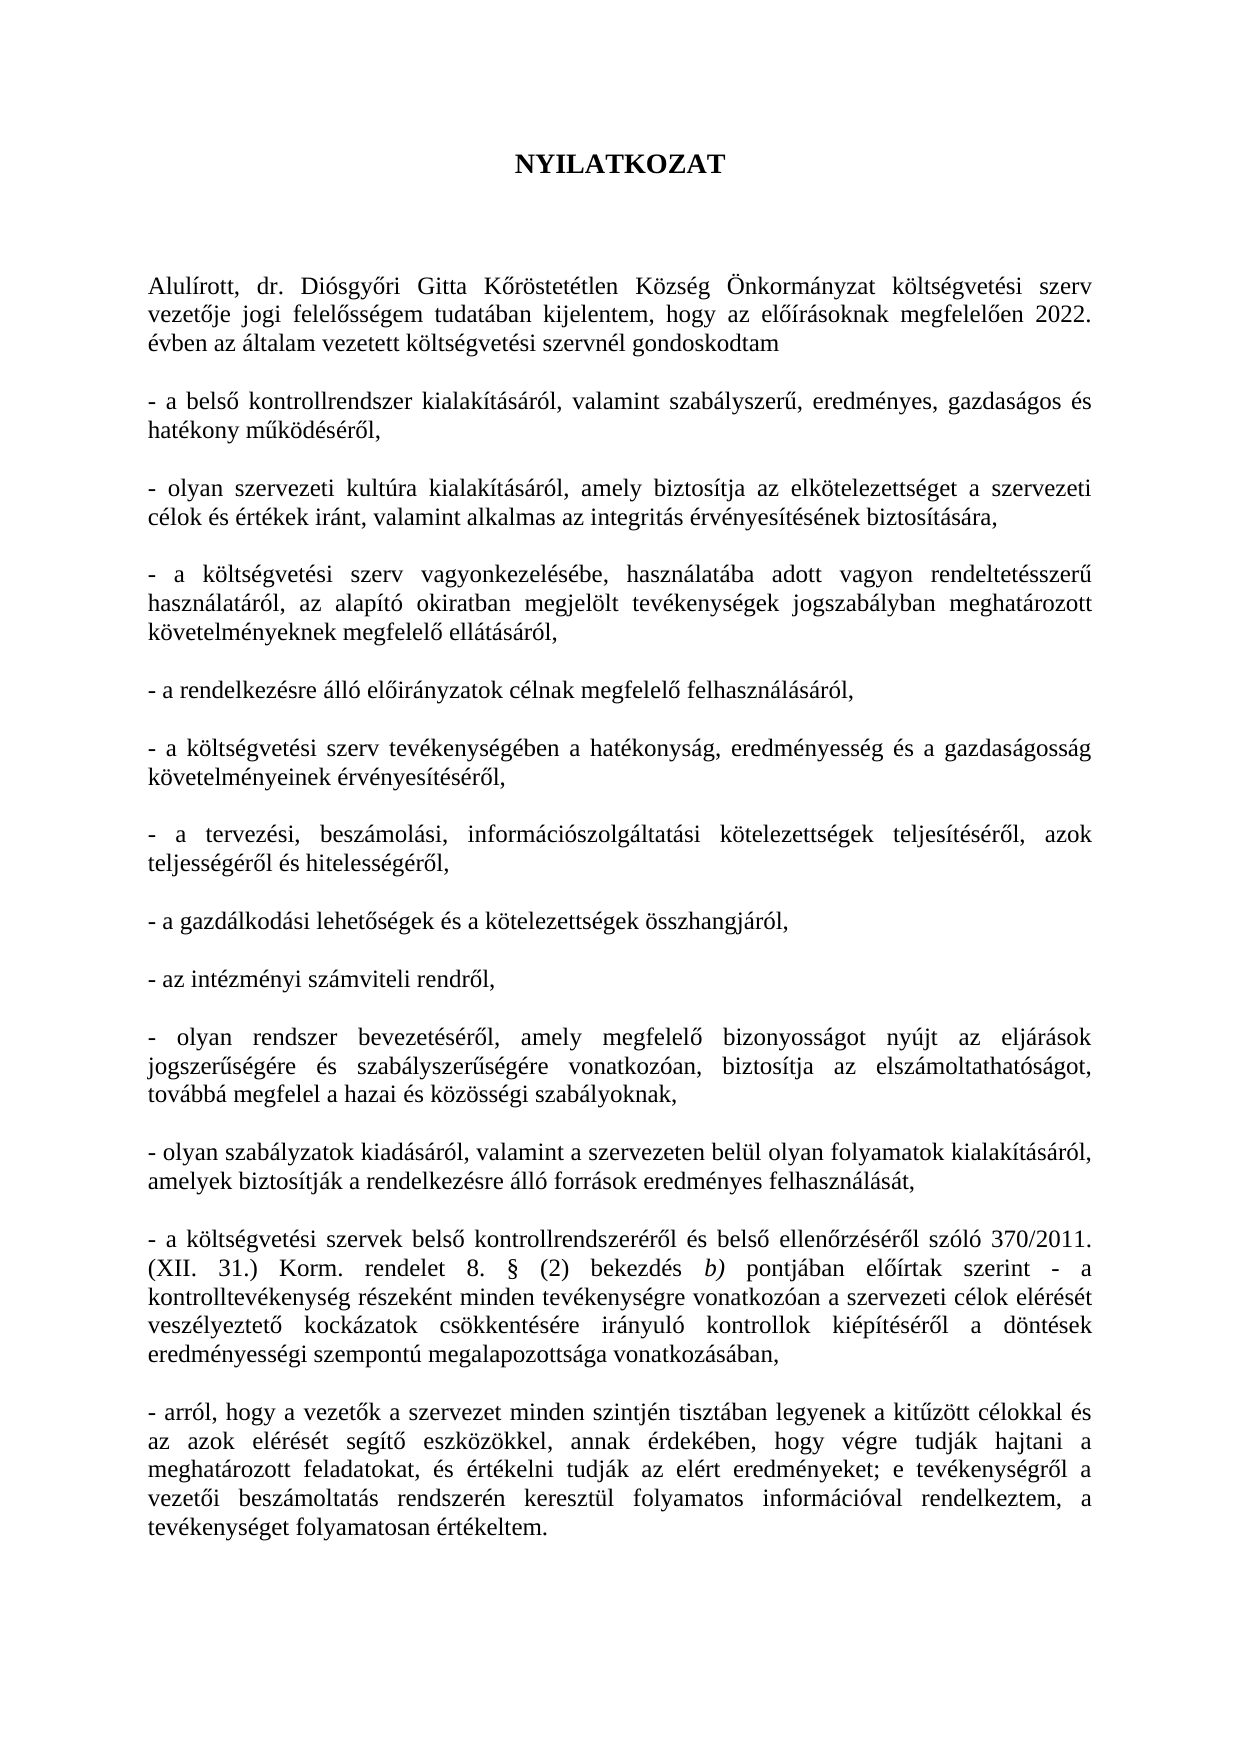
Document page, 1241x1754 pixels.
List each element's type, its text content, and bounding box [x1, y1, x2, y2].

text - a belső kontrollrendszer kialakításáról, valamint szabályszerű, eredményes, gazdaságos és hatékony működéséről, [148, 386, 1093, 444]
text Alulírott, dr. Diósgyőri Gitta Kőröstetétlen Község Önkormányzat költségvetési szerv vezetője jogi felelősségem tudatában kijelentem, hogy az előírásoknak megfelelően 2022. évben az általam vezetett költségvetési szervnél gondoskodtam [148, 271, 1093, 357]
text - olyan szabályzatok kiadásáról, valamint a szervezeten belül olyan folyamatok kialakításáról, amelyek biztosítják a rendelkezésre álló források eredményes felhasználását, [148, 1137, 1093, 1195]
text - a költségvetési szerv tevékenységében a hatékonyság, eredményesség és a gazdaságosság követelményeinek érvényesítéséről, [148, 733, 1093, 790]
text - arról, hogy a vezetők a szervezet minden szintjén tisztában legyenek a kitűzött célokkal és az azok elérését segítő eszközökkel, annak érdekében, hogy végre tudják hajtani a meghatározott feladatokat, és értékelni tudják az elért eredményeket; e tevékenységről a vezetői beszámoltatás rendszerén keresztül folyamatos információval rendelkeztem, a tevékenységet folyamatosan értékeltem. [148, 1397, 1093, 1541]
text - olyan rendszer bevezetéséről, amely megfelelő bizonyosságot nyújt az eljárások jogszerűségére és szabályszerűségére vonatkozóan, biztosítja az elszámoltathatóságot, továbbá megfelel a hazai és közösségi szabályoknak, [148, 1022, 1093, 1108]
text - a gazdálkodási lehetőségek és a kötelezettségek összhangjáról, [148, 906, 1093, 935]
text - a költségvetési szerv vagyonkezelésébe, használatába adott vagyon rendeltetésszerű használatáról, az alapító okiratban megjelölt tevékenységek jogszabályban meghatározott követelményeknek megfelelő ellátásáról, [148, 559, 1093, 646]
text - az intézményi számviteli rendről, [148, 964, 1093, 993]
text - a tervezési, beszámolási, információszolgáltatási kötelezettségek teljesítéséről, azok teljességéről és hitelességéről, [148, 819, 1093, 877]
text - a rendelkezésre álló előirányzatok célnak megfelelő felhasználásáról, [148, 675, 1093, 704]
text - a költségvetési szervek belső kontrollrendszeréről és belső ellenőrzéséről szóló 370/2011. (XII. 31.) Korm. rendelet 8. § (2) bekezdés b) pontjában előírtak szerint - a kontrolltevékenység részeként minden tevékenységre vonatkozóan a szervezeti célok elérését veszélyeztető kockázatok csökkentésére irányuló kontrollok kiépítéséről a döntések eredményességi szempontú megalapozottsága vonatkozásában, [148, 1224, 1093, 1368]
text NYILATKOZAT [148, 148, 1093, 180]
text - olyan szervezeti kultúra kialakításáról, amely biztosítja az elkötelezettséget a szervezeti célok és értékek iránt, valamint alkalmas az integritás érvényesítésének biztosítására, [148, 473, 1093, 530]
